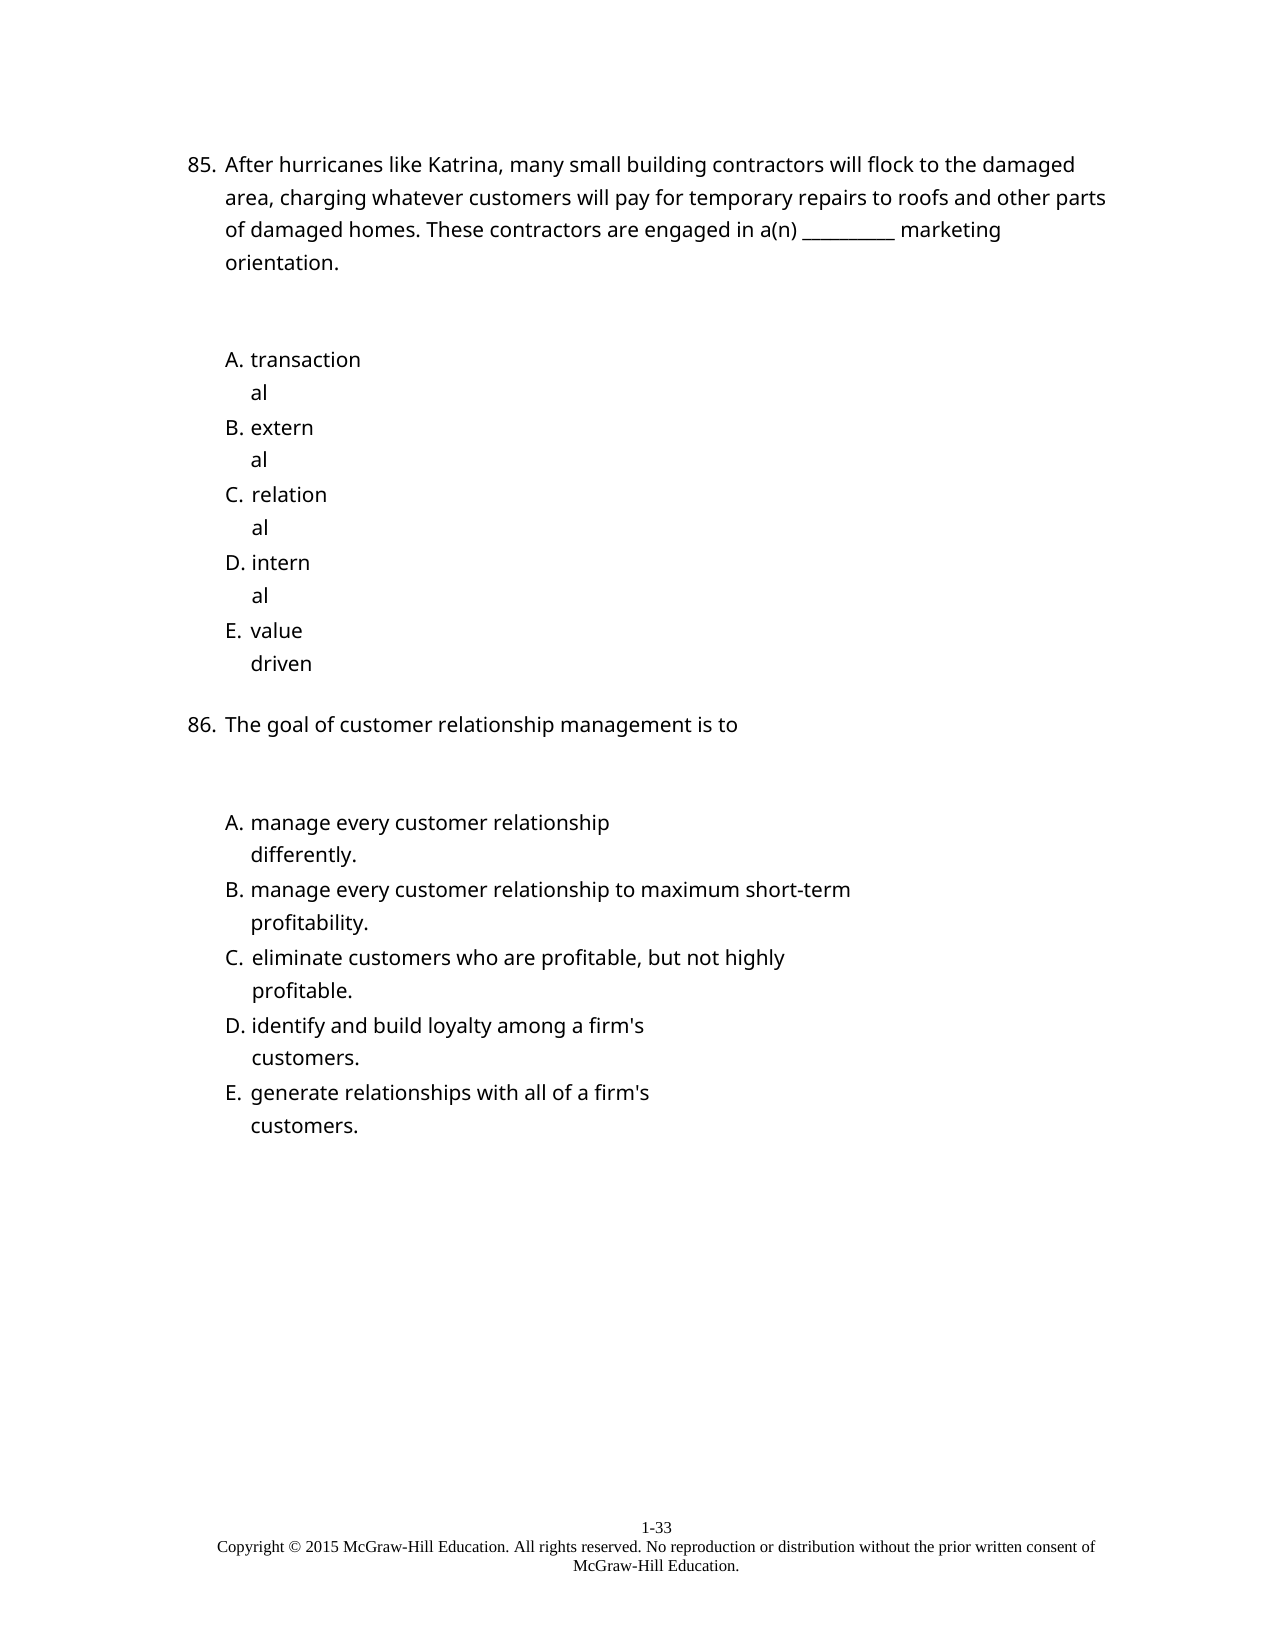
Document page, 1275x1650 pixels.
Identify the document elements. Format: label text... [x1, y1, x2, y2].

table_header 86. [188, 710, 225, 1143]
table_header The goal of customer relationship management is to [225, 710, 1125, 1143]
table_header 85. [188, 150, 225, 681]
table_header After hurricanes like Katrina, many small building contractors will flock to the damaged area, charging whatever customers will pay for temporary repairs to roofs and other parts of damaged homes. These contractors are engaged in a(n) __________ marketing orientation. [225, 150, 1125, 681]
